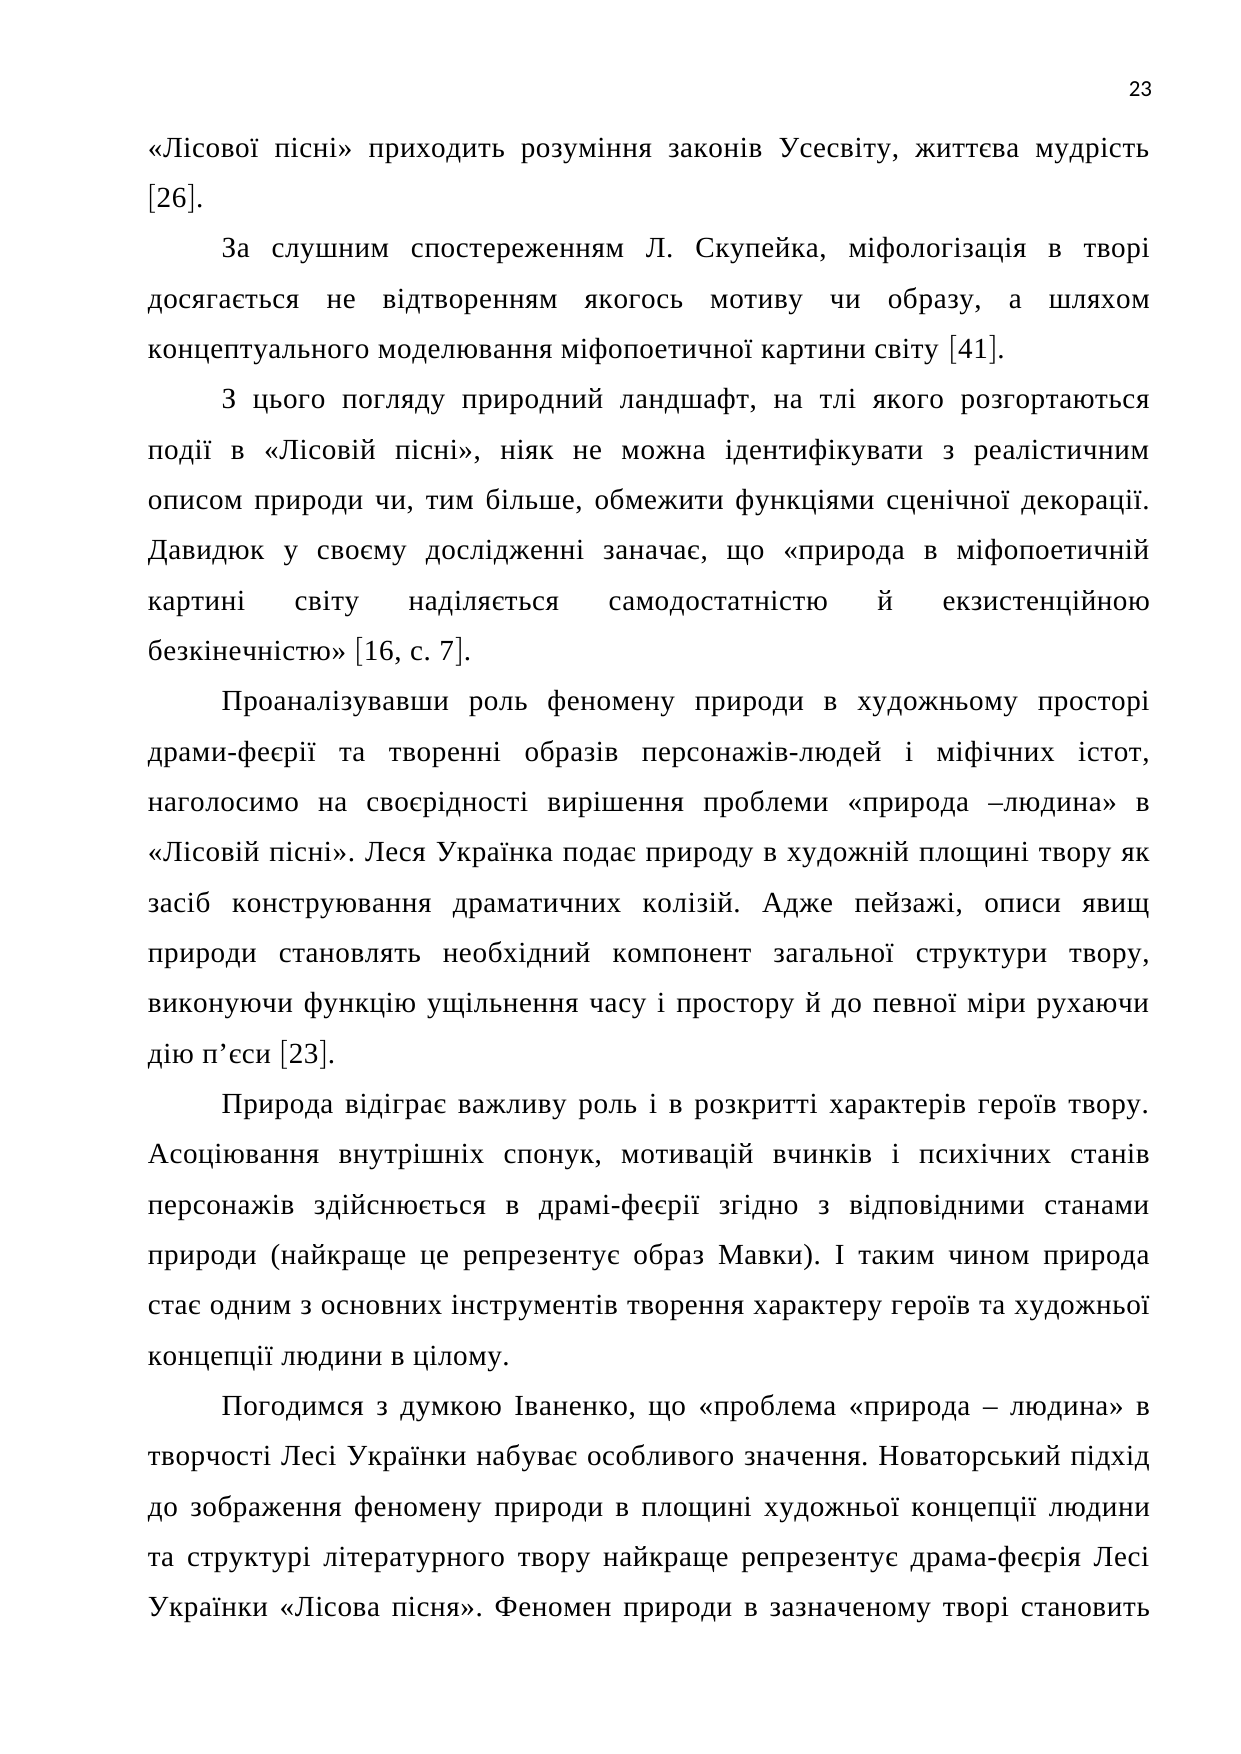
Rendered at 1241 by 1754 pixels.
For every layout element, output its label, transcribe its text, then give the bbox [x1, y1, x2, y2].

text З цього погляду природний ландшафт, на тлі якого розгортаються події в «Лісовій пісні», ніяк не можна ідентифікувати з реалістичним описом природи чи, тим більше, обмежити функціями сценічної декорації. Давидюк у своєму дослідженні заначає, що «природа в міфопоетичній картині світу наділяється самодостатністю й екзистенційною безкінечністю» 16, с. 7. [148, 382, 1152, 667]
text Проаналізувавши роль феномену природи в художньому просторі драми-феєрії та творенні образів персонажів-людей і міфічних істот, наголосимо на своєрідності вирішення проблеми «природа –людина» в «Лісовій пісні». Леся Українка подає природу в художній площині твору як засіб конструювання драматичних колізій. Адже пейзажі, описи явищ природи становлять необхідний компонент загальної структури твору, виконуючи функцію ущільнення часу і простору й до певної міри рухаючи дію п’єси 23. [148, 683, 1152, 1069]
text За слушним спостереженням Л. Скупейка, міфологізація в творі досягається не відтворенням якогось мотиву чи образу, а шляхом концептуального моделювання міфопоетичної картини світу 41. [148, 231, 1152, 365]
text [148, 1388, 1152, 1623]
text Природа відіграє важливу роль і в розкритті характерів героїв твору. Асоціювання внутрішніх спонук, мотивацій вчинків і психічних станів персонажів здійснюється в драмі-феєрії згідно з відповідними станами природи (найкраще це репрезентує образ Мавки). І таким чином природа стає одним з основних інструментів творення характеру героїв та художньої концепції людини в цілому. [148, 1086, 1152, 1371]
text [148, 130, 1152, 214]
